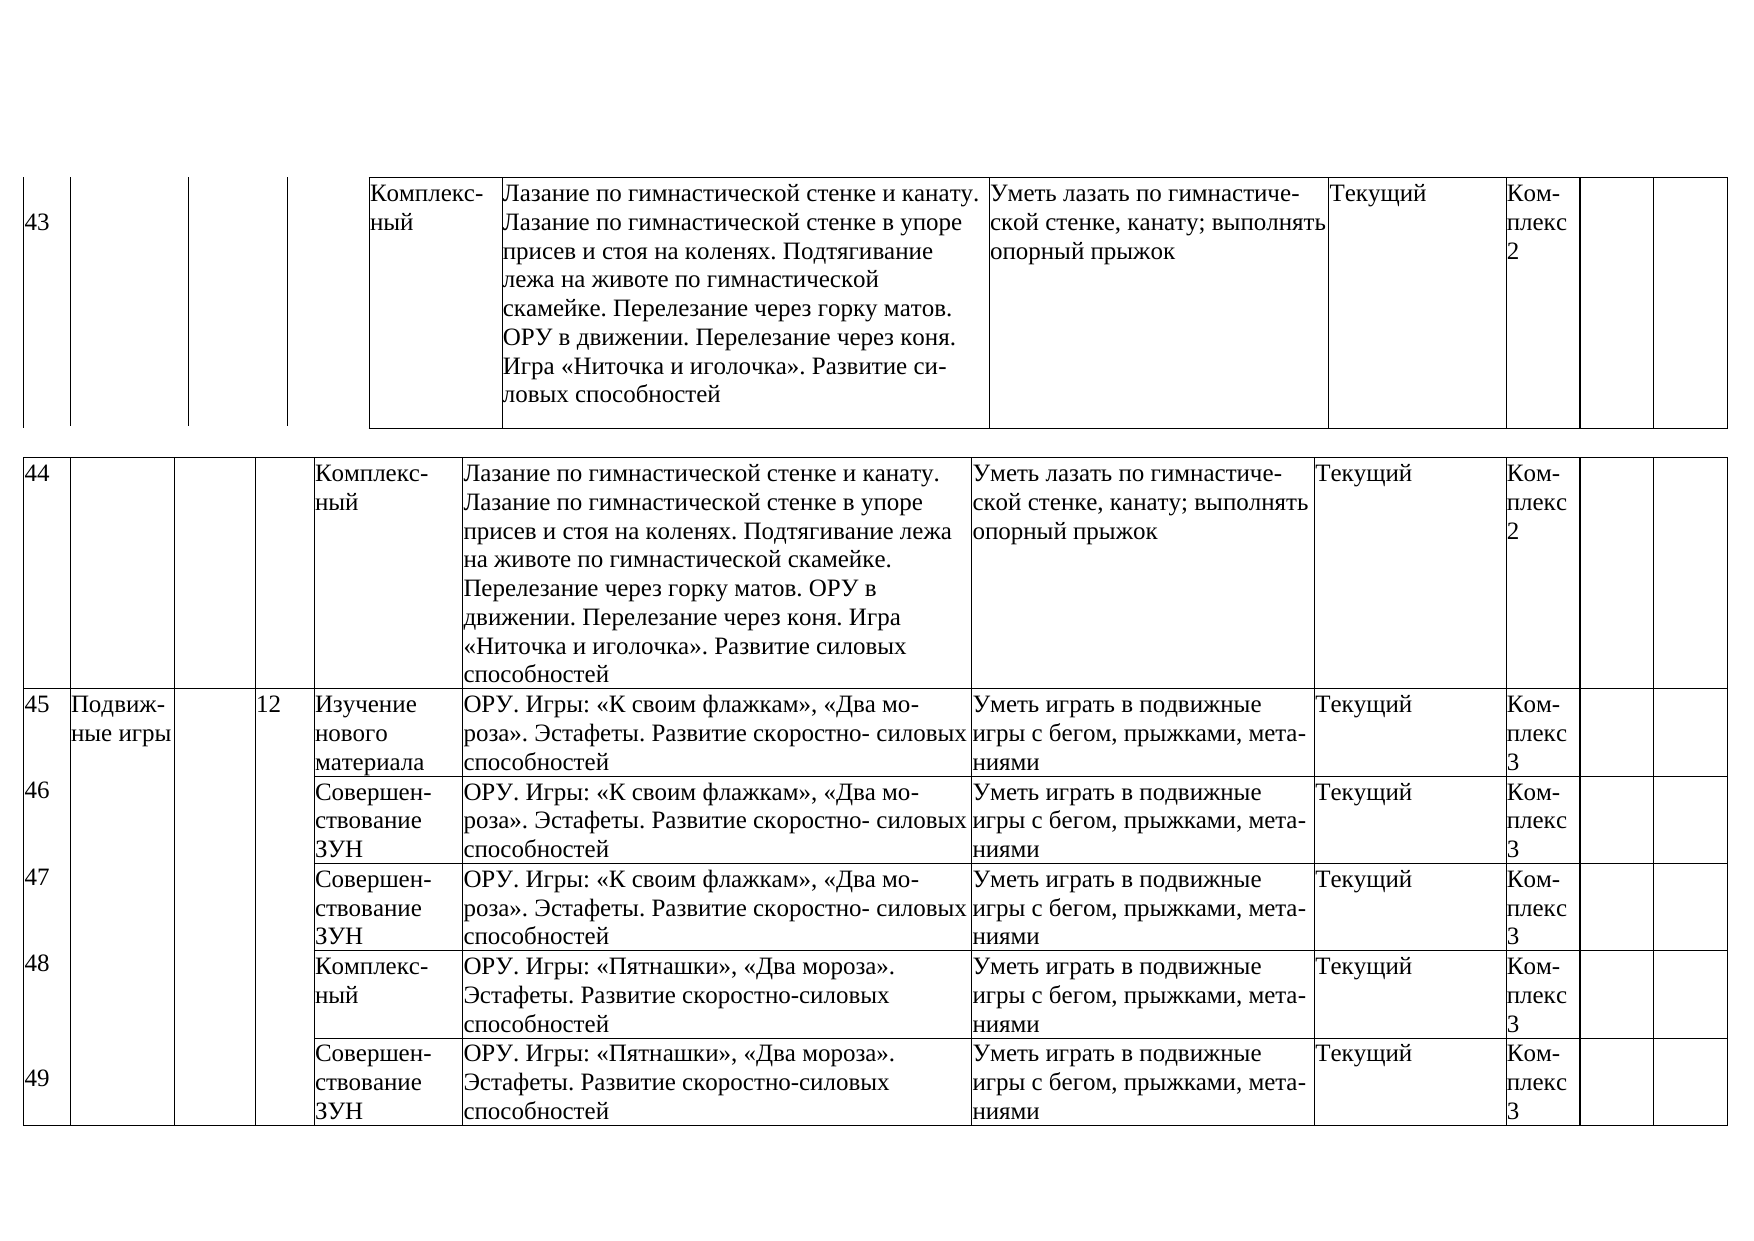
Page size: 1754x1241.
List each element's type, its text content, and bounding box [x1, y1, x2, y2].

table_cell [1654, 178, 1727, 427]
table_cell ОРУ. Игры: «К своим флажкам», «Два мороза». Эстафеты. Развитие скоростно- силовых способностей [463, 864, 971, 950]
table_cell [990, 178, 1328, 427]
table_cell [175, 689, 255, 1125]
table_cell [315, 1039, 462, 1125]
table_cell ОРУ. Игры: «К своим флажкам», «Два мороза». Эстафеты. Развитие скоростно- силовых способностей [463, 777, 971, 863]
table_cell Комплексный [370, 178, 502, 427]
table_cell Текущий [1315, 777, 1506, 863]
table_cell [1581, 864, 1653, 950]
table_cell ОРУ. Игры: «Пятнашки», «Два мороза». Эстафеты. Развитие скоростно-силовых способностей [463, 951, 971, 1037]
table_cell Изучение нового материала [315, 689, 462, 776]
table_header Комплексный [315, 458, 462, 688]
table_cell Уметь играть в подвижные игры с бегом, прыжками, метаниями [972, 689, 1314, 776]
table_cell 45 46 47 48 49 50 51 52 53 54 [24, 689, 70, 1125]
table_cell [1654, 1039, 1727, 1125]
table_cell [1654, 689, 1727, 776]
table_header Уметь лазать по гимнастической стенке, канату; выполнять опорный прыжок [972, 458, 1314, 688]
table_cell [463, 1039, 971, 1125]
table_header 44 [24, 458, 70, 688]
table_cell Текущий [1315, 951, 1506, 1037]
table_header [71, 458, 174, 688]
table_header [1654, 458, 1727, 688]
table_cell Уметь играть в подвижные игры с бегом, прыжками, метаниями [972, 864, 1314, 950]
table_cell Текущий [1329, 178, 1506, 427]
table_header Комплекс 2 [1507, 458, 1579, 688]
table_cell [972, 1039, 1314, 1125]
table_cell [1581, 777, 1653, 863]
table_cell Комплекс 3 [1507, 1039, 1579, 1125]
table_header [175, 458, 255, 688]
table_cell [1581, 178, 1653, 427]
table_cell Комплекс 2 [1507, 178, 1579, 427]
table_cell Текущий [1315, 864, 1506, 950]
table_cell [503, 178, 989, 427]
table_cell Текущий [1315, 1039, 1506, 1125]
table_cell [1654, 777, 1727, 863]
table_cell Комплекс 3 [1507, 951, 1579, 1037]
table_cell [1654, 864, 1727, 950]
table_cell Подвижные игры [71, 689, 174, 1125]
table_header Лазание по гимнастической стенке и канату. Лазание по гимнастической стенке в упоре присев и стоя на коленях. Подтягивание лежа на животе по гимнастической скамейке. Перелезание через горку матов. ОРУ в движении. Перелезание через коня. Игра «Ниточка и иголочка». Развитие силовых способностей [463, 458, 971, 688]
table_cell Комплексный [315, 951, 462, 1037]
table_cell [1581, 951, 1653, 1037]
table_cell Уметь играть в подвижные игры с бегом, прыжками, метаниями [972, 777, 1314, 863]
table_cell Комплекс 3 [1507, 777, 1579, 863]
table_header [256, 458, 314, 688]
table_header Текущий [1315, 458, 1506, 688]
table_cell Комплекс 3 [1507, 864, 1579, 950]
table_cell [1581, 1039, 1653, 1125]
table_cell Совершенствование ЗУН [315, 864, 462, 950]
table_cell Комплекс 3 [1507, 689, 1579, 776]
table_cell Уметь играть в подвижные игры с бегом, прыжками, метаниями [972, 951, 1314, 1037]
table_cell [1654, 951, 1727, 1037]
table_cell 12 [256, 689, 314, 1125]
table_cell ОРУ. Игры: «К своим флажкам», «Два мороза». Эстафеты. Развитие скоростно- силовых способностей [463, 689, 971, 776]
table_cell [1581, 689, 1653, 776]
table_cell Совершенствование ЗУН [315, 777, 462, 863]
table_header [1581, 458, 1653, 688]
table_cell Текущий [1315, 689, 1506, 776]
